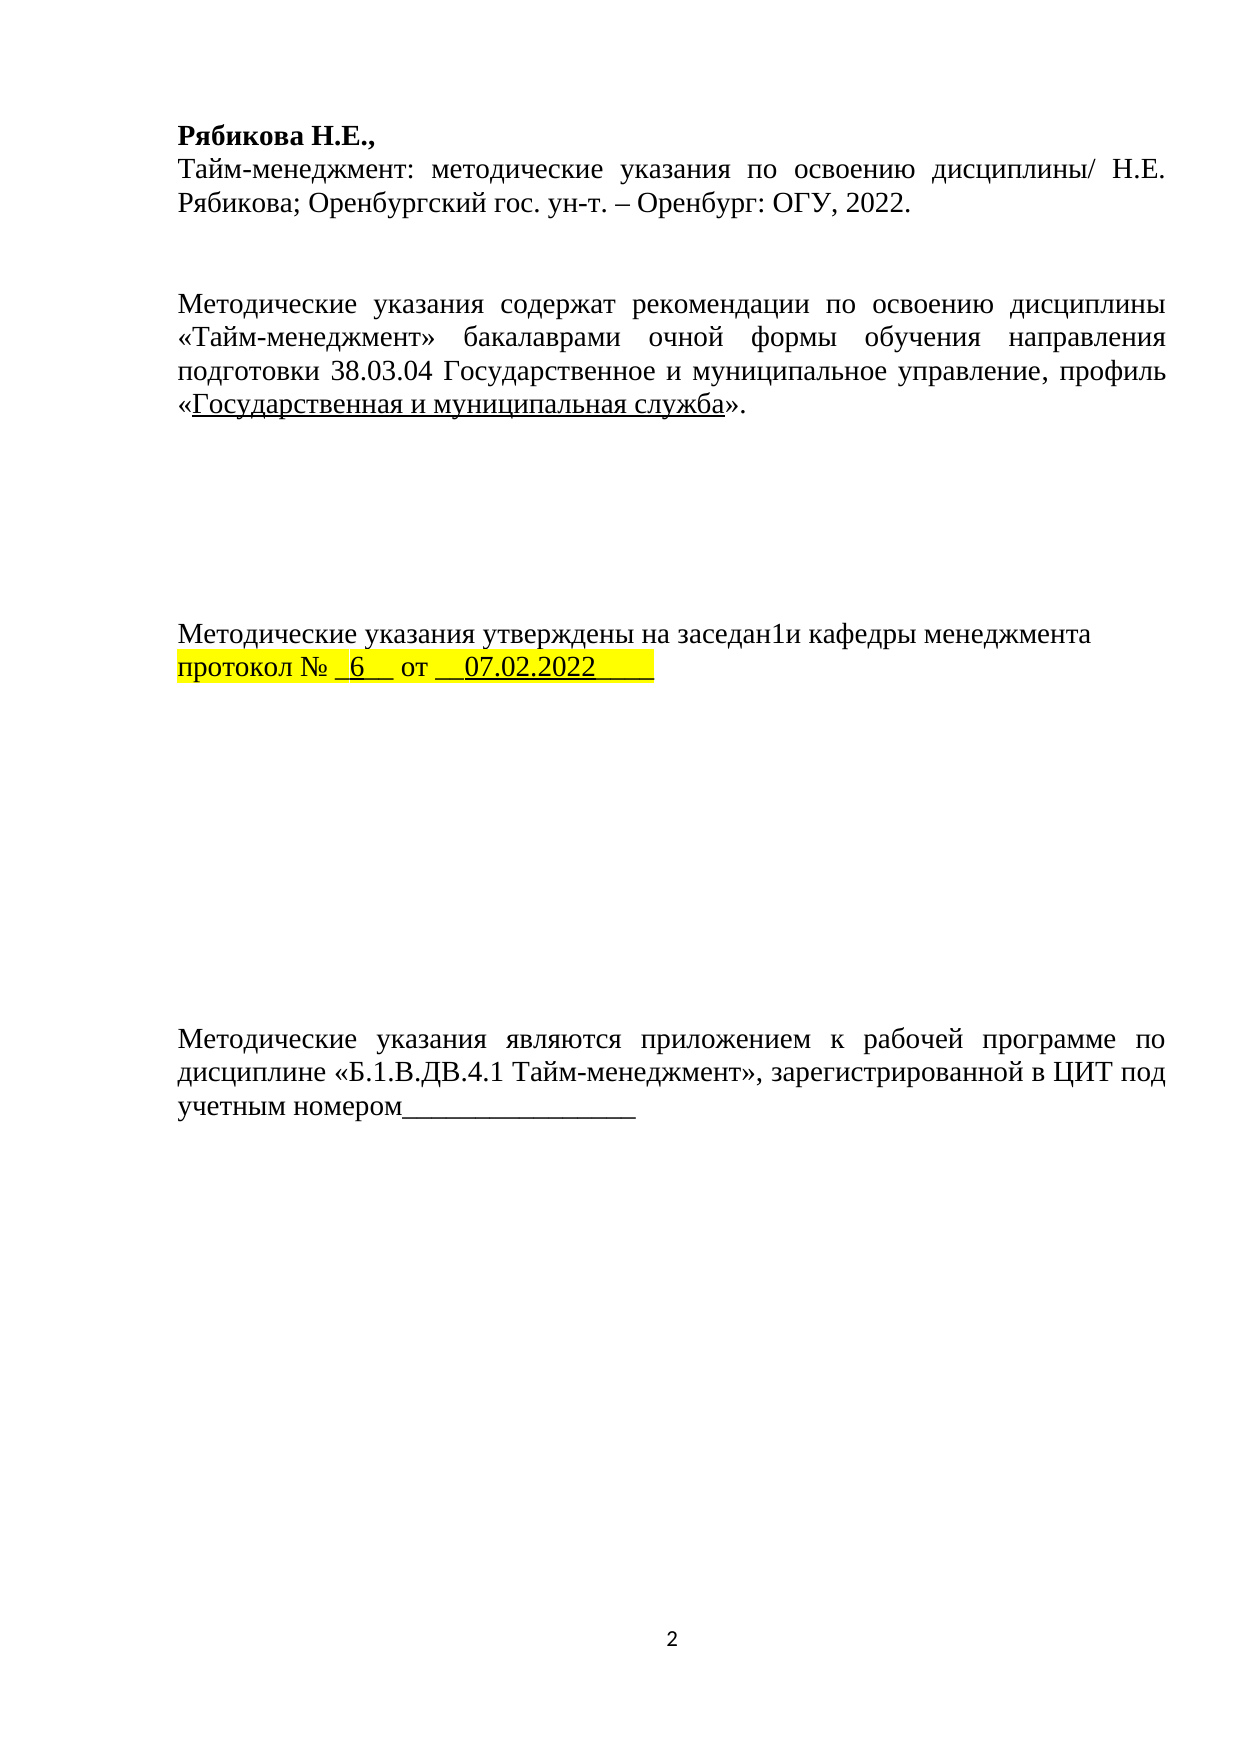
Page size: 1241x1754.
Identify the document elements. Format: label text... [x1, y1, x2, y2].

text Рябикова Н.Е., [177, 118, 1167, 152]
text Методические указания утверждены на заседан1и кафедры менеджмента протокол № _6__ от __07.02.2022____ [177, 616, 1167, 683]
text Методические указания содержат рекомендации по освоению дисциплины «Тайм-менеджмент» бакалаврами очной формы обучения направления подготовки 38.03.04 Государственное и муниципальное управление, профиль «Государственная и муниципальная служба». [177, 286, 1167, 420]
text Методические указания являются приложением к рабочей программе по дисциплине «Б.1.В.ДВ.4.1 Тайм-менеджмент», зарегистрированной в ЦИТ под учетным номером________________ [177, 1021, 1167, 1122]
text Тайм-менеджмент: методические указания по освоению дисциплины/ Н.Е. Рябикова; Оренбургский гос. ун-т. – Оренбург: ОГУ, 2022. [177, 152, 1167, 219]
